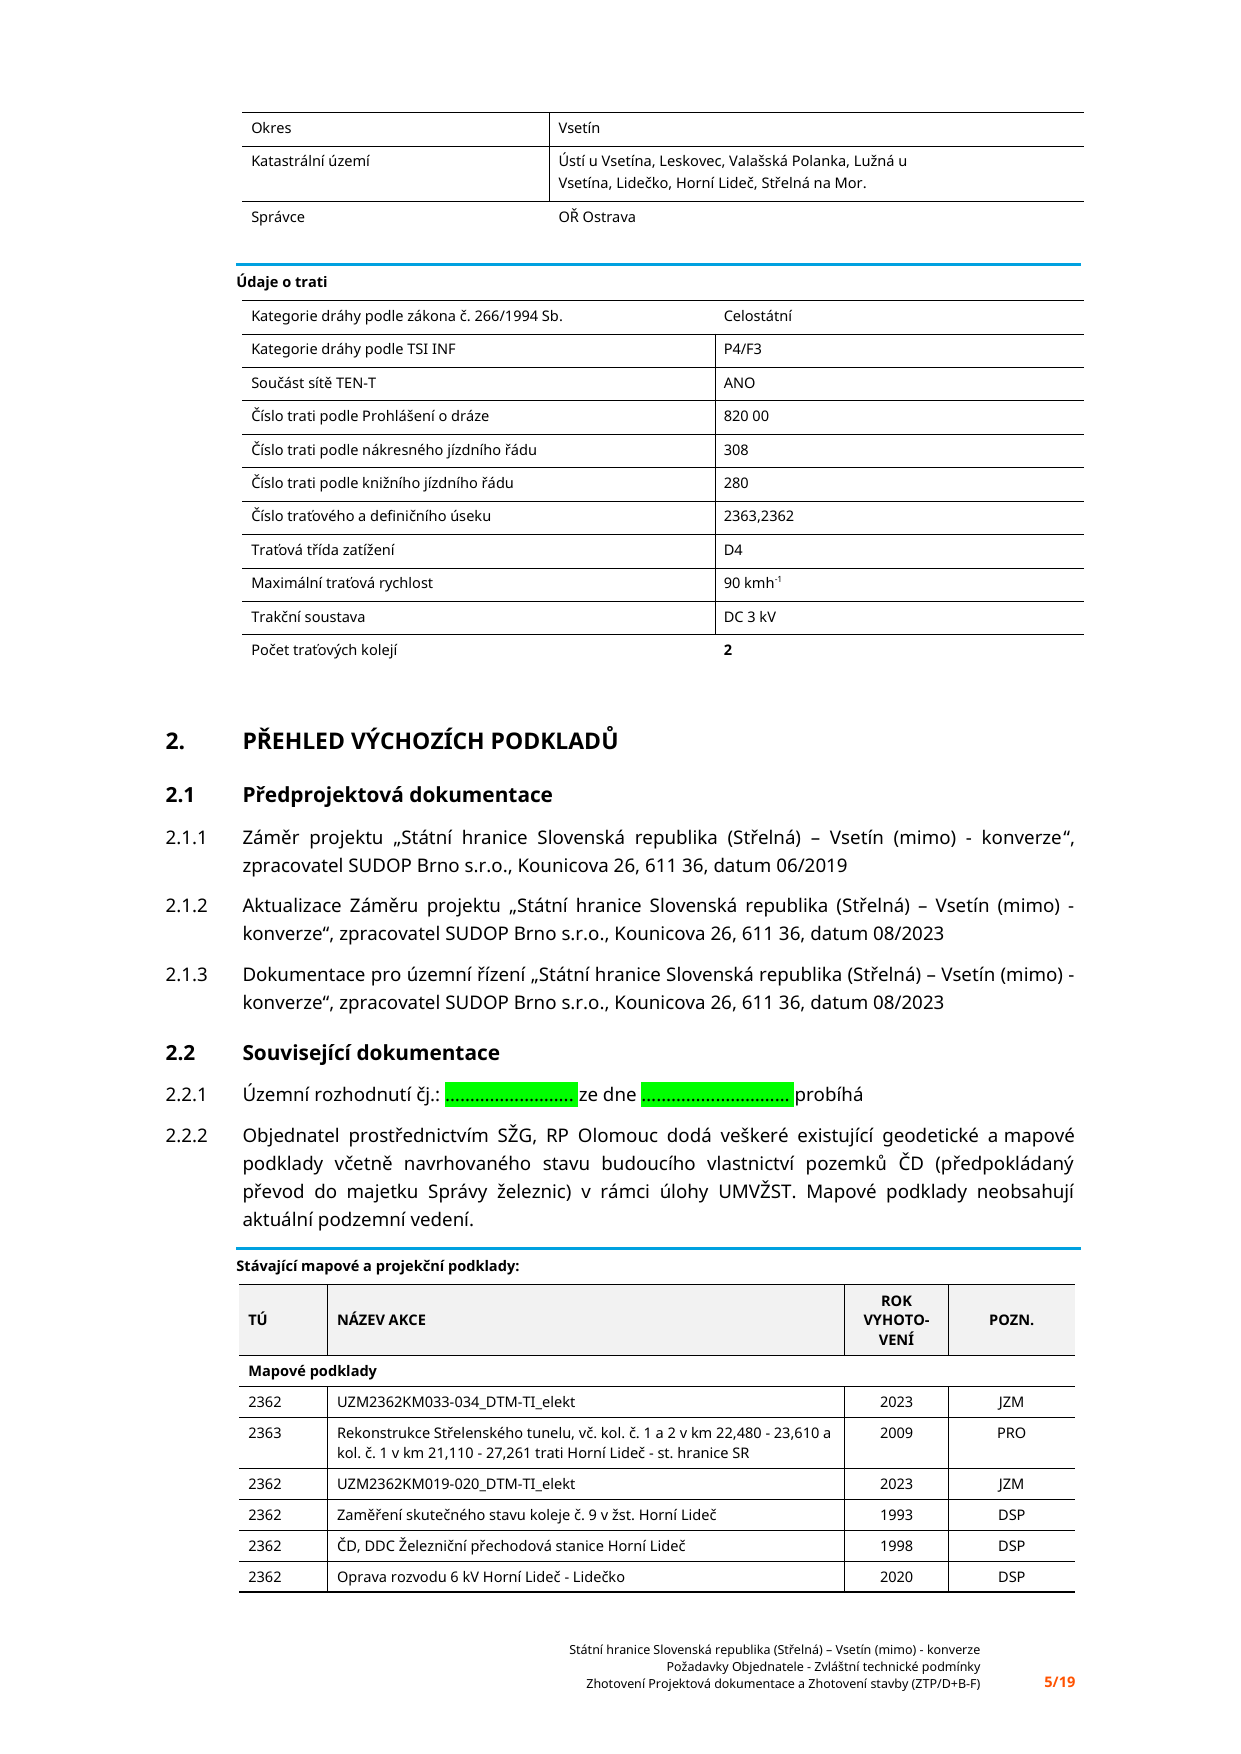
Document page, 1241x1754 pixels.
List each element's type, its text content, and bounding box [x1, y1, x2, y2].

table_cell Trakční soustava [242, 602, 715, 634]
table_cell UZM2362KM033-034_DTM-TI_elekt [328, 1387, 844, 1417]
table_cell 2362 [239, 1500, 327, 1529]
table_header TÚ [239, 1285, 327, 1355]
table_cell JZM [949, 1469, 1075, 1499]
table_cell Vsetín [550, 113, 1084, 146]
text PŘEHLED VÝCHOZÍCH PODKLADŮ [165, 725, 1075, 756]
table_header NÁZEV AKCE [328, 1285, 844, 1355]
text Objednatel prostřednictvím SŽG, RP Olomouc dodá veškeré existující geodetické a mapové podklady včetně navrhovaného stavu budoucího vlastnictví pozemků ČD (předpokládaný převod do majetku Správy železnic) v rámci úlohy UMVŽST. Mapové podklady neobsahují aktuální podzemní vedení. [165, 1122, 1075, 1232]
text Aktualizace Záměru projektu „Státní hranice Slovenská republika (Střelná) – Vsetín (mimo) - konverze“, zpracovatel SUDOP Brno s.r.o., Kounicova 26, 611 36, datum 08/2023 [165, 892, 1075, 946]
table_cell Maximální traťová rychlost [242, 569, 715, 601]
table_cell 2023 [845, 1469, 948, 1499]
table_cell ČD, DDC Železniční přechodová stanice Horní Lideč [328, 1531, 844, 1561]
table_cell 2362 [239, 1387, 327, 1417]
table_cell Zaměření skutečného stavu koleje č. 9 v žst. Horní Lideč [328, 1500, 844, 1529]
table_cell Okres [242, 113, 549, 146]
table_cell 90 kmh-1 [716, 569, 1084, 601]
text Předprojektová dokumentace [165, 780, 1075, 809]
table_cell Traťová třída zatížení [242, 535, 715, 567]
table_cell Oprava rozvodu 6 kV Horní Lideč - Lidečko [328, 1562, 844, 1591]
table_cell Číslo trati podle Prohlášení o dráze [242, 401, 715, 434]
table_cell 280 [716, 468, 1084, 501]
table_cell Rekonstrukce Střelenského tunelu, vč. kol. č. 1 a 2 v km 22,480 - 23,610 a kol. č. 1 v km 21,110 - 27,261 trati Horní Lideč - st. hranice SR [328, 1418, 844, 1468]
table_cell UZM2362KM019-020_DTM-TI_elekt [328, 1469, 844, 1499]
table_cell Správce [242, 202, 549, 234]
table_cell 1993 [845, 1500, 948, 1529]
table_cell 1998 [845, 1531, 948, 1561]
table_header Celostátní [715, 301, 1084, 333]
table_cell JZM [949, 1387, 1075, 1417]
table_cell 2362 [239, 1531, 327, 1561]
text Záměr projektu „Státní hranice Slovenská republika (Střelná) – Vsetín (mimo) - konverze“, zpracovatel SUDOP Brno s.r.o., Kounicova 26, 611 36, datum 06/2019 [165, 824, 1075, 877]
table_cell Číslo traťového a definičního úseku [242, 502, 715, 534]
table_cell 820 00 [716, 401, 1084, 434]
text Územní rozhodnutí čj.: …………………….. ze dne ………………………… probíhá [165, 1082, 445, 1107]
table_cell 2023 [845, 1387, 948, 1417]
table_cell PRO [949, 1418, 1075, 1468]
table_header POZN. [949, 1285, 1075, 1355]
text Související dokumentace [165, 1038, 1075, 1066]
table_cell 2009 [845, 1418, 948, 1468]
text Údaje o trati [236, 266, 1081, 292]
table_cell DC 3 kV [716, 602, 1084, 634]
table_cell 2362 [239, 1469, 327, 1499]
table_cell 2 [715, 635, 1084, 668]
table_cell OŘ Ostrava [549, 202, 1084, 234]
table_cell P4/F3 [716, 335, 1084, 367]
table_cell D4 [716, 535, 1084, 567]
table_header Kategorie dráhy podle zákona č. 266/1994 Sb. [242, 301, 715, 333]
table_cell DSP [949, 1531, 1075, 1561]
table_cell 308 [716, 435, 1084, 467]
text Dokumentace pro územní řízení „Státní hranice Slovenská republika (Střelná) – Vsetín (mimo) - konverze“, zpracovatel SUDOP Brno s.r.o., Kounicova 26, 611 36, datum 08/2023 [165, 961, 1075, 1014]
table_cell Ústí u Vsetína, Leskovec, Valašská Polanka, Lužná u Vsetína, Lidečko, Horní Lideč, Střelná na Mor. [550, 147, 1084, 201]
table_cell 2363 [239, 1418, 327, 1468]
table_cell Počet traťových kolejí [242, 635, 715, 668]
table_cell Mapové podklady [239, 1356, 1075, 1386]
table_cell 2020 [845, 1562, 948, 1591]
table_cell Součást sítě TEN-T [242, 368, 715, 400]
table_cell DSP [949, 1562, 1075, 1591]
table_cell Číslo trati podle knižního jízdního řádu [242, 468, 715, 501]
table_cell ANO [716, 368, 1084, 400]
table_cell Číslo trati podle nákresného jízdního řádu [242, 435, 715, 467]
table_cell Katastrální území [242, 147, 549, 201]
text Územní rozhodnutí čj.: …………………….. ze dne ………………………… probíhá [794, 1082, 1075, 1107]
table_cell 2362 [239, 1562, 327, 1591]
text Stávající mapové a projekční podklady: [236, 1250, 1081, 1276]
table_cell Kategorie dráhy podle TSI INF [242, 335, 715, 367]
table_cell DSP [949, 1500, 1075, 1529]
table_cell 2363,2362 [716, 502, 1084, 534]
table_header ROK VYHOTO-VENÍ [845, 1285, 948, 1355]
